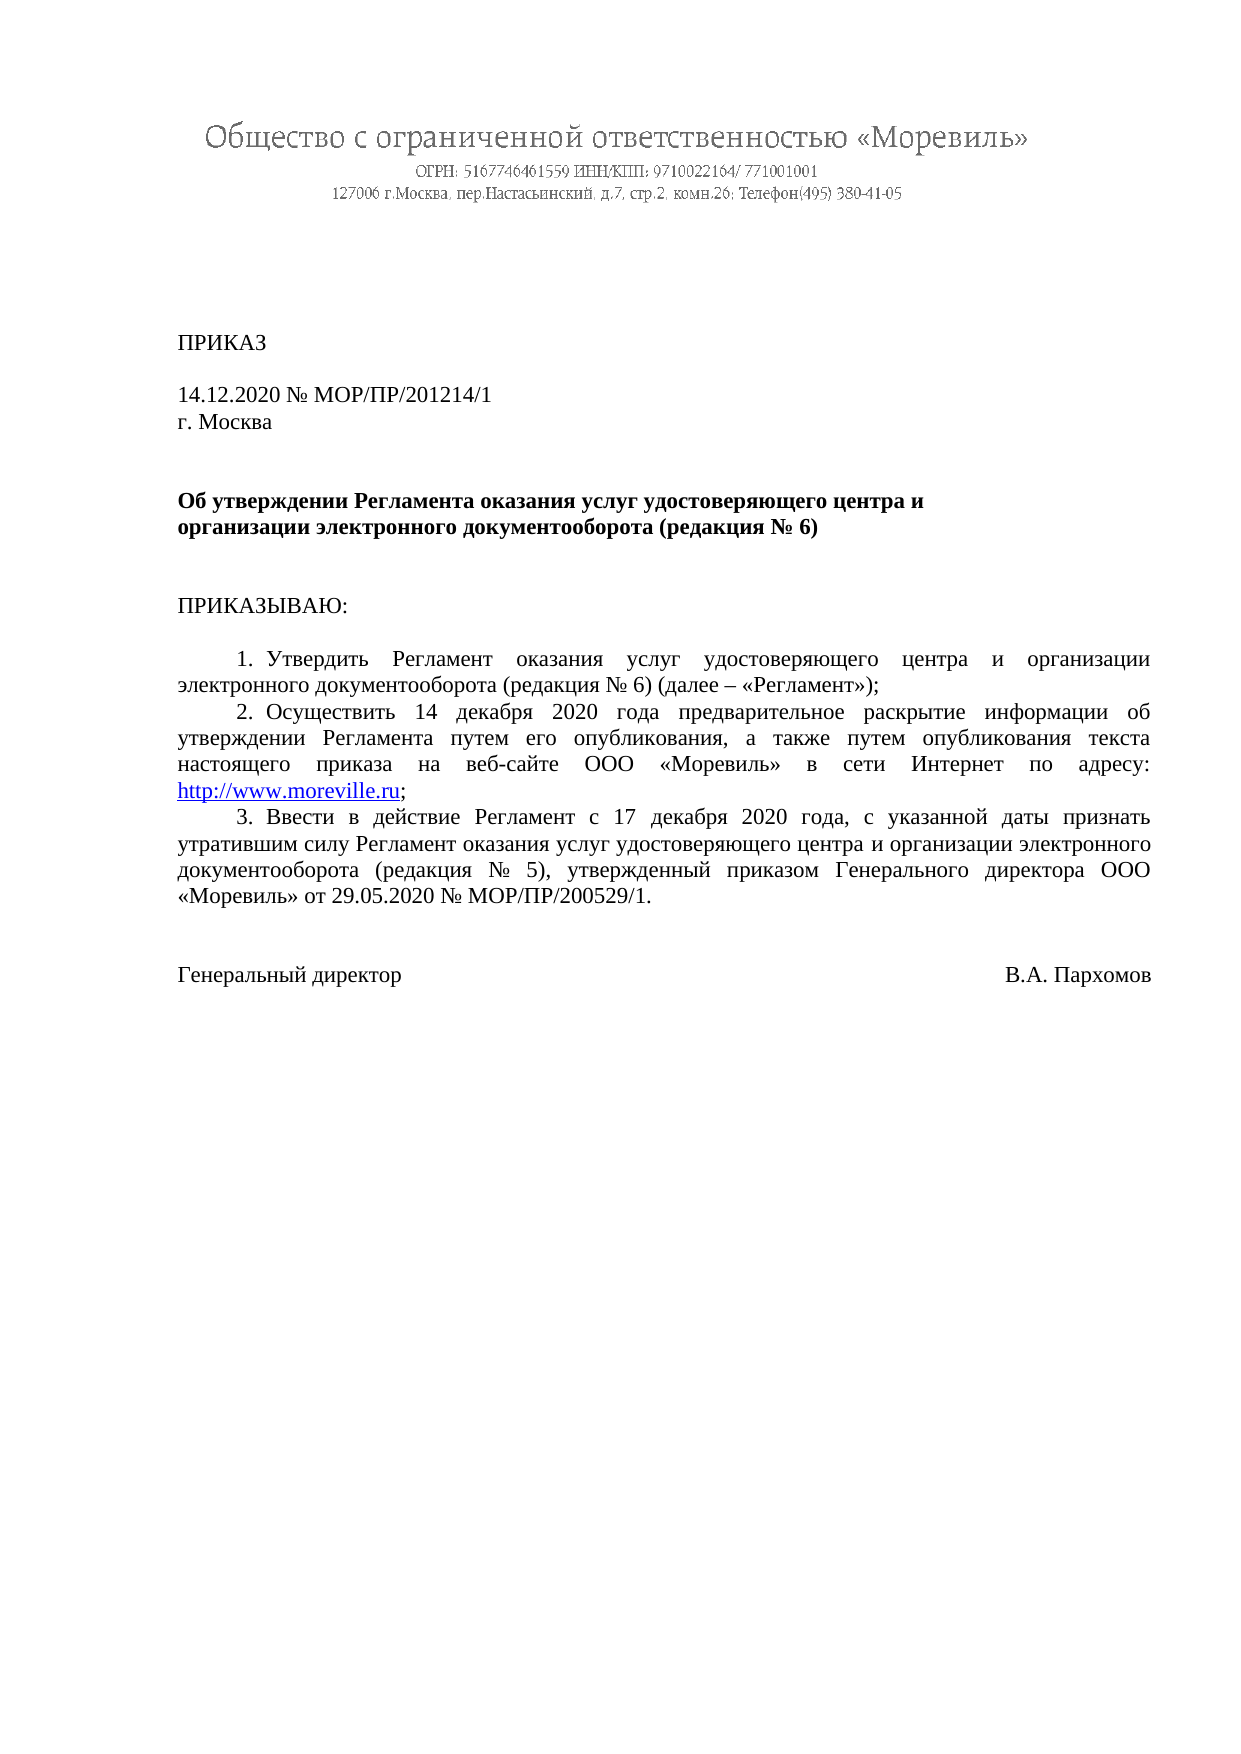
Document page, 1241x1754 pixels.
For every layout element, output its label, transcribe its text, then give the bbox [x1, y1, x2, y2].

text организации электронного документооборота (редакция № 6) [177, 513, 1152, 540]
text ПРИКАЗ [177, 329, 1152, 355]
list Осуществить 14 декабря 2020 года предварительное раскрытие информации об утверждении Регламента путем его опубликования, а также путем опубликования текста настоящего приказа на веб-сайте ООО «Моревиль» в сети Интернет по адресу: http://www.moreville.ru; [177, 698, 1152, 803]
text 14.12.2020 № МОР/ПР/201214/1 [177, 382, 1152, 408]
list Утвердить Регламент оказания услуг удостоверяющего центра и организации электронного документооборота (редакция № 6) (далее – «Регламент»); [177, 645, 1152, 698]
text г. Москва [177, 408, 1152, 434]
text Об утверждении Регламента оказания услуг удостоверяющего центра и [177, 487, 1152, 513]
text Генеральный директор В.А. Пархомов [177, 961, 1152, 988]
list Ввести в действие Регламент с 17 декабря 2020 года, с указанной даты признать утратившим силу Регламент оказания услуг удостоверяющего центра и организации электронного документооборота (редакция № 5), утвержденный приказом Генерального директора ООО «Моревиль» от 29.05.2020 № МОР/ПР/200529/1. [177, 803, 1152, 909]
text ПРИКАЗЫВАЮ: [177, 592, 1152, 619]
picture [177, 108, 1048, 221]
